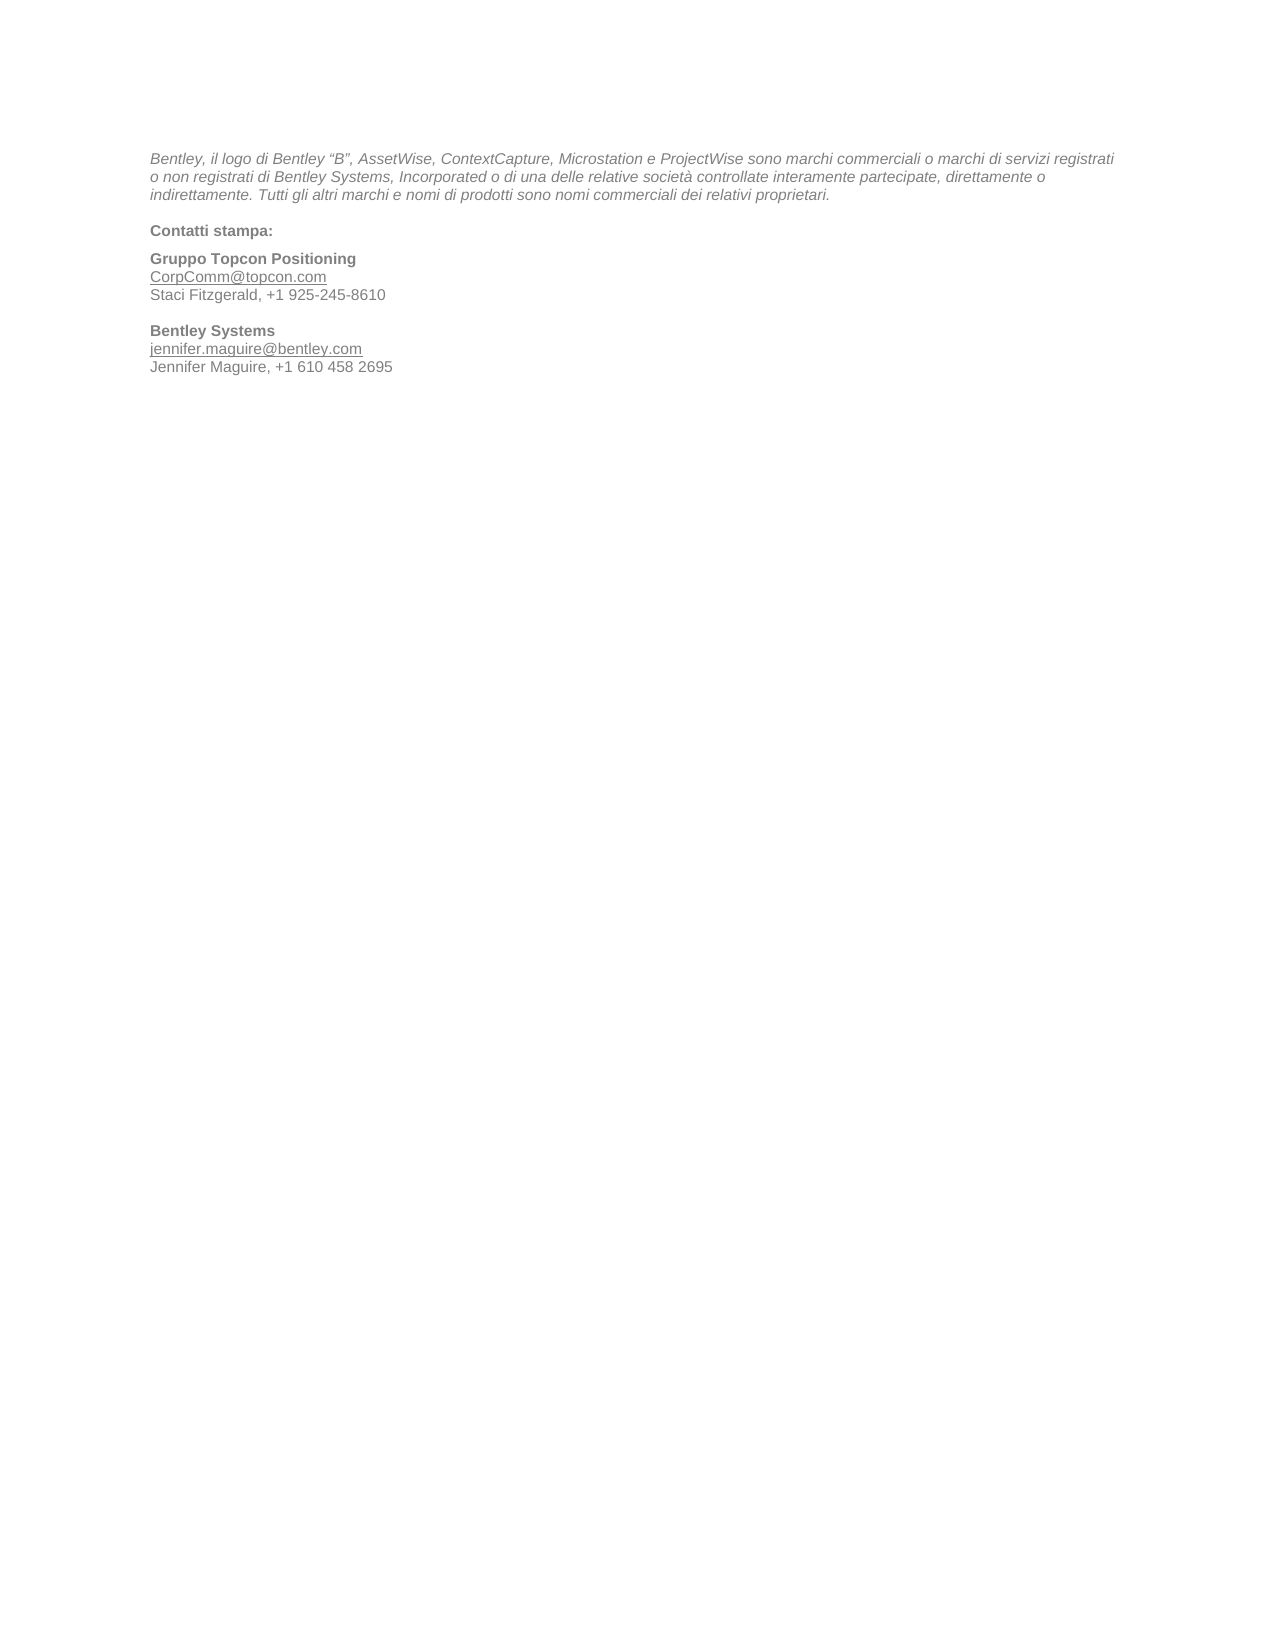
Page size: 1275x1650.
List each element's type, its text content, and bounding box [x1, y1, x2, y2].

text jennifer.maguire@bentley.com [150, 340, 1125, 358]
text Bentley, il logo di Bentley “B”, AssetWise, ContextCapture, Microstation e ProjectWise sono marchi commerciali o marchi di servizi registrati o non registrati di Bentley Systems, Incorporated o di una delle relative società controllate interamente partecipate, direttamente o indirettamente. Tutti gli altri marchi e nomi di prodotti sono nomi commerciali dei relativi proprietari. [150, 150, 1125, 204]
text Gruppo Topcon Positioning [150, 250, 1125, 268]
text Staci Fitzgerald, +1 925-245-8610 [150, 286, 1125, 304]
text Bentley Systems [150, 322, 1125, 340]
text Contatti stampa: [150, 222, 1125, 240]
text CorpComm@topcon.com [150, 268, 1125, 286]
text Jennifer Maguire, +1 610 458 2695 [150, 358, 1125, 376]
